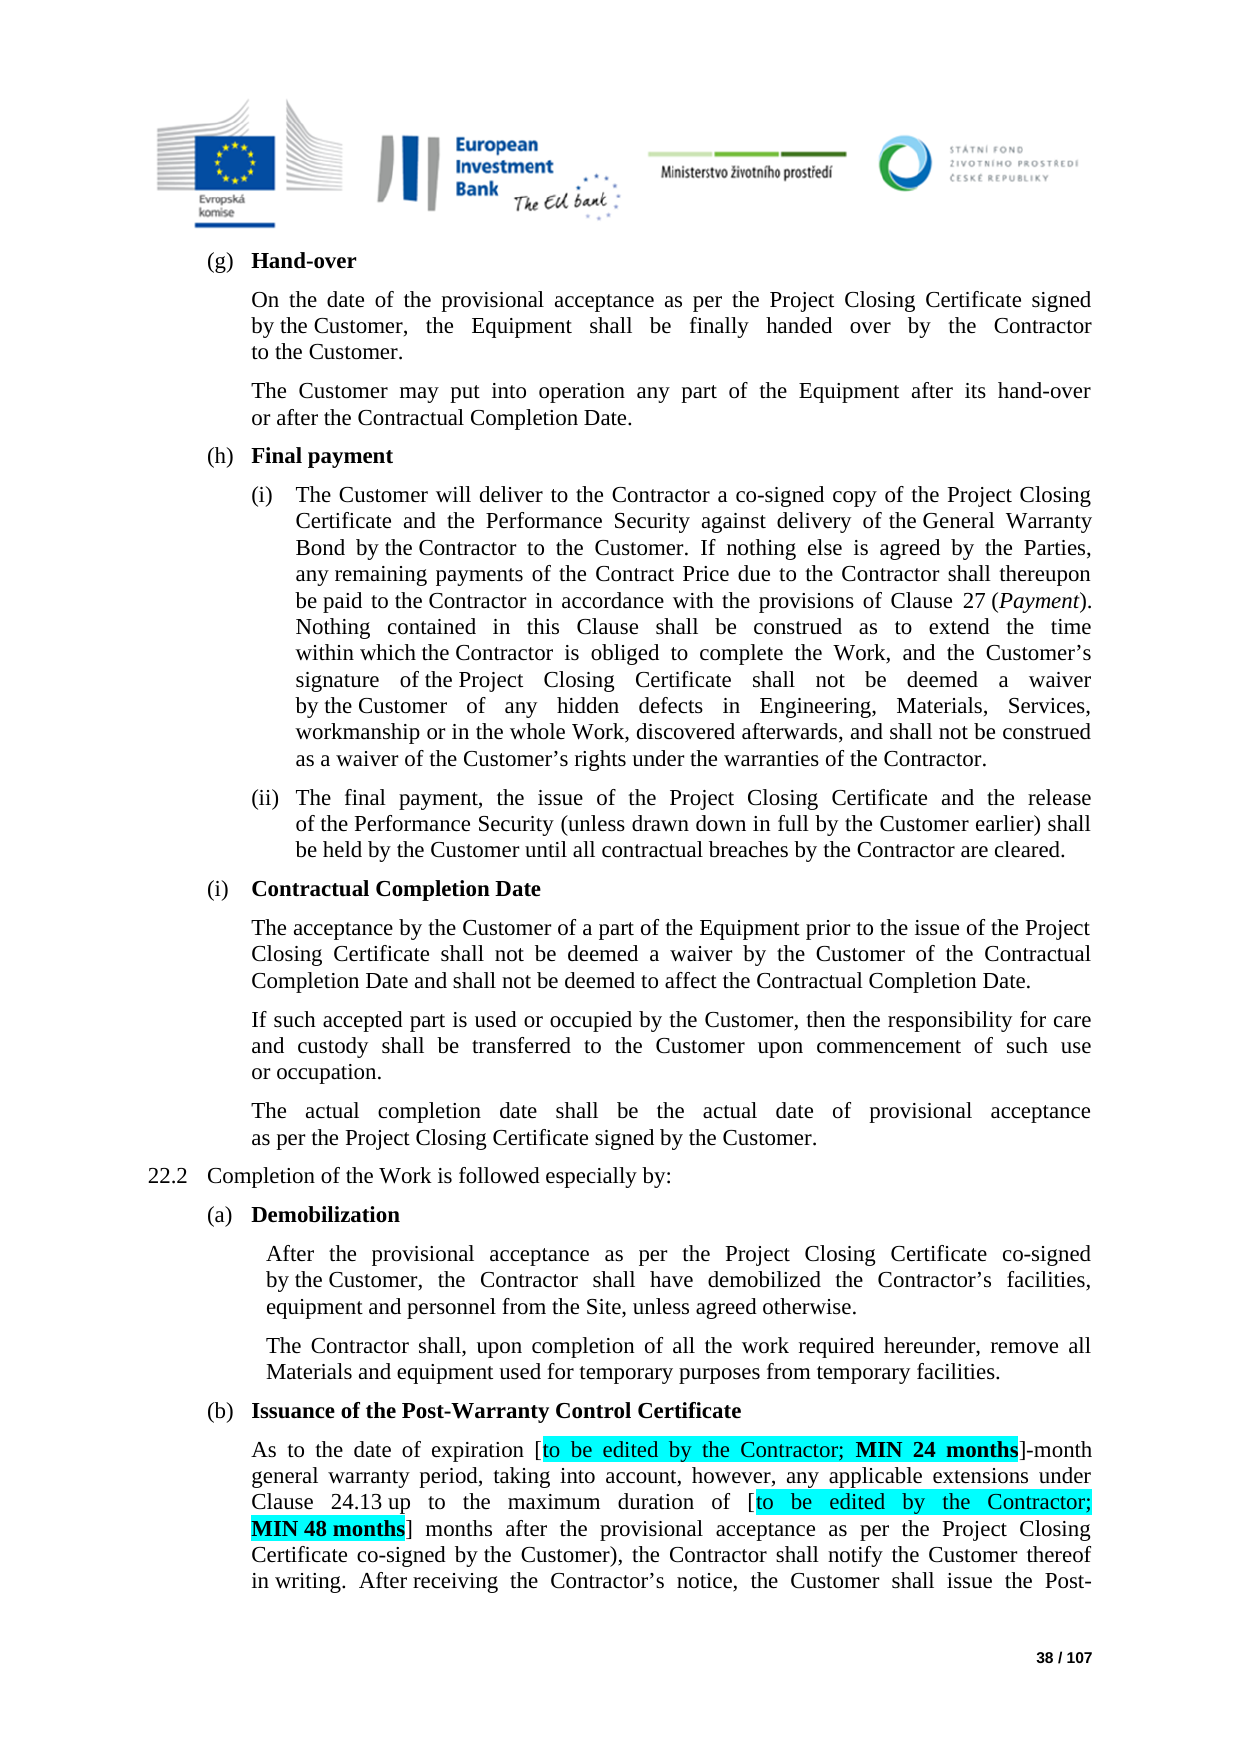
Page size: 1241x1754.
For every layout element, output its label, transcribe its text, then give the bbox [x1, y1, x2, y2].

picture [147, 87, 1093, 235]
text The Contractor shall, upon completion of all the work required hereunder, remove all Materials and equipment used for temporary purposes from temporary facilities. [266, 1332, 1092, 1384]
text The Customer may put into operation any part of the Equipment after its hand-over or after the Contractual Completion Date. [251, 377, 1092, 430]
text On the date of the provisional acceptance as per the Project Closing Certificate signed by the Customer, the Equipment shall be finally handed over by the Contractor to the Customer. [251, 286, 1092, 365]
text The acceptance by the Customer of a part of the Equipment prior to the issue of the Project Closing Certificate shall not be deemed a waiver by the Customer of the Contractual Completion Date and shall not be deemed to affect the Contractual Completion Date. [251, 914, 1092, 993]
list Demobilization [207, 1201, 1092, 1228]
text The final payment, the issue of the Project Closing Certificate and the release of the Performance Security (unless drawn down in full by the Customer earlier) shall be held by the Customer until all contractual breaches by the Contractor are cleared. [251, 784, 1092, 863]
text Hand-over [207, 247, 1092, 273]
text The actual completion date shall be the actual date of provisional acceptance as per the Project Closing Certificate signed by the Customer. [251, 1097, 1092, 1150]
text After the provisional acceptance as per the Project Closing Certificate co-signed by the Customer, the Contractor shall have demobilized the Contractor’s facilities, equipment and personnel from the Site, unless agreed otherwise. [266, 1240, 1092, 1319]
text Final payment [207, 442, 1092, 469]
text Issuance of the Post-Warranty Control Certificate [207, 1397, 1092, 1423]
text Completion of the Work is followed especially by: [148, 1162, 1092, 1189]
text If such accepted part is used or occupied by the Customer, then the responsibility for care and custody shall be transferred to the Customer upon commencement of such use or occupation. [251, 1006, 1092, 1085]
text The Customer will deliver to the Contractor a co-signed copy of the Project Closing Certificate and the Performance Security against delivery of the General Warranty Bond by the Contractor to the Customer. If nothing else is agreed by the Parties, any remaining payments of the Contract Price due to the Contractor shall thereupon be paid to the Contractor in accordance with the provisions of Clause 27 (Payment). Nothing contained in this Clause shall be construed as to extend the time within which the Contractor is obliged to complete the Work, and the Customer’s signature of the Project Closing Certificate shall not be deemed a waiver by the Customer of any hidden defects in Engineering, Materials, Services, workmanship or in the whole Work, discovered afterwards, and shall not be construed as a waiver of the Customer’s rights under the warranties of the Contractor. [251, 481, 1092, 771]
text Contractual Completion Date [207, 875, 1092, 902]
